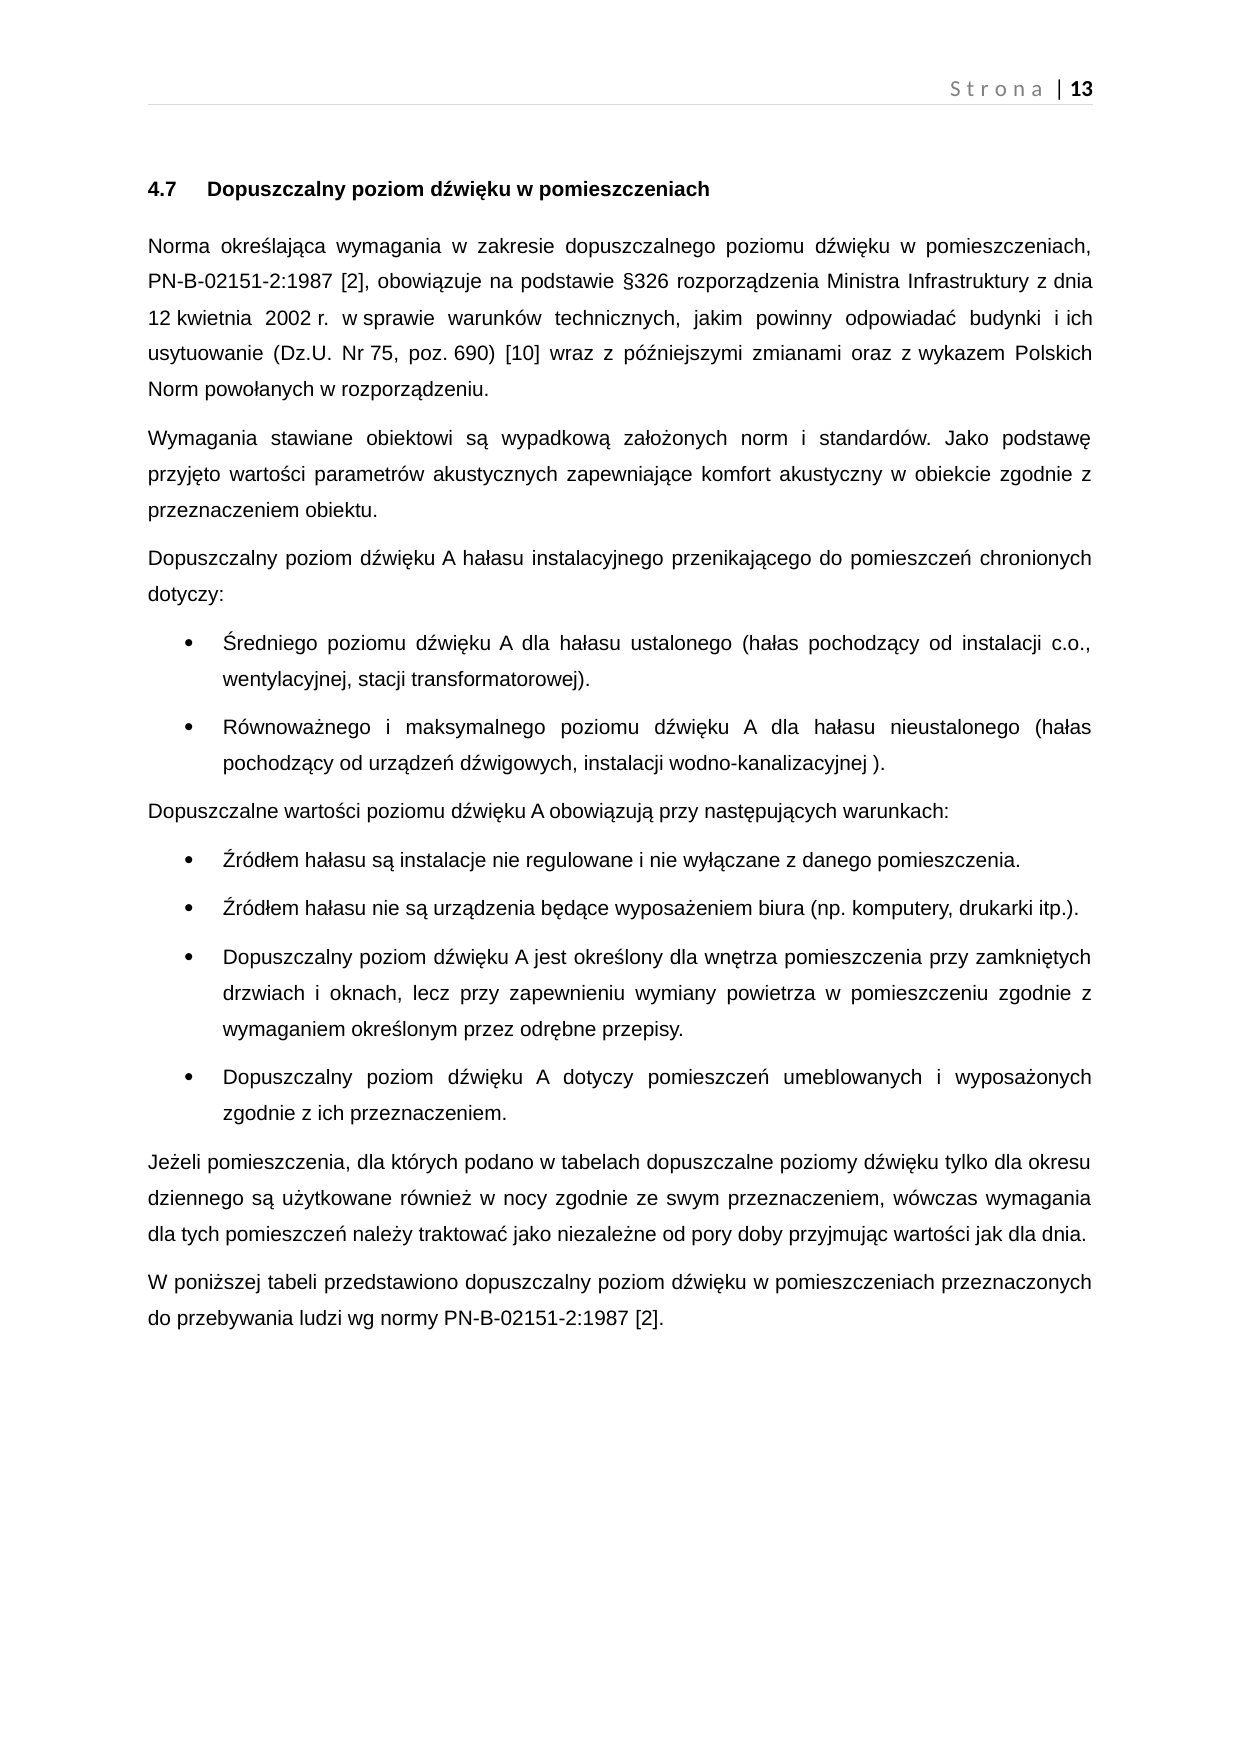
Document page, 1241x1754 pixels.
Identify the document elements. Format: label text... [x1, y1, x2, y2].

list Średniego poziomu dźwięku A dla hałasu ustalonego (hałas pochodzący od instalacji c.o., wentylacyjnej, stacji transformatorowej). [185, 630, 1093, 690]
list Źródłem hałasu są instalacje nie regulowane i nie wyłączane z danego pomieszczenia. [185, 848, 1093, 872]
list Dopuszczalny poziom dźwięku w pomieszczeniach [148, 177, 1093, 201]
text Dopuszczalne wartości poziomu dźwięku A obowiązują przy następujących warunkach: [148, 799, 1093, 823]
text Wymagania stawiane obiektowi są wypadkową założonych norm i standardów. Jako podstawę przyjęto wartości parametrów akustycznych zapewniające komfort akustyczny w obiekcie zgodnie z przeznaczeniem obiektu. [148, 426, 1093, 521]
list Równoważnego i maksymalnego poziomu dźwięku A dla hałasu nieustalonego (hałas pochodzący od urządzeń dźwigowych, instalacji wodno-kanalizacyjnej ). [185, 715, 1093, 775]
text Dopuszczalny poziom dźwięku A hałasu instalacyjnego przenikającego do pomieszczeń chronionych dotyczy: [148, 546, 1093, 606]
list Dopuszczalny poziom dźwięku A jest określony dla wnętrza pomieszczenia przy zamkniętych drzwiach i oknach, lecz przy zapewnieniu wymiany powietrza w pomieszczeniu zgodnie z wymaganiem określonym przez odrębne przepisy. [185, 945, 1093, 1041]
text Jeżeli pomieszczenia, dla których podano w tabelach dopuszczalne poziomy dźwięku tylko dla okresu dziennego są użytkowane również w nocy zgodnie ze swym przeznaczeniem, wówczas wymagania dla tych pomieszczeń należy traktować jako niezależne od pory doby przyjmując wartości jak dla dnia. [148, 1150, 1093, 1246]
list Dopuszczalny poziom dźwięku A dotyczy pomieszczeń umeblowanych i wyposażonych zgodnie z ich przeznaczeniem. [185, 1065, 1093, 1125]
text Norma określająca wymagania w zakresie dopuszczalnego poziomu dźwięku w pomieszczeniach, PN-B-02151-2:1987, obowiązuje na podstawie §326 rozporządzenia Ministra Infrastruktury z dnia 12 kwietnia 2002 r. w sprawie warunków technicznych, jakim powinny odpowiadać budynki i ich usytuowanie (Dz.U. Nr 75, poz. 690) wraz z późniejszymi zmianami oraz z wykazem Polskich Norm powołanych w rozporządzeniu. [148, 233, 1093, 401]
text W poniższej tabeli przedstawiono dopuszczalny poziom dźwięku w pomieszczeniach przeznaczonych do przebywania ludzi wg normy PN-B-02151-2:1987 . [148, 1270, 1093, 1330]
list Źródłem hałasu nie są urządzenia będące wyposażeniem biura (np. komputery, drukarki itp.). [185, 896, 1093, 920]
